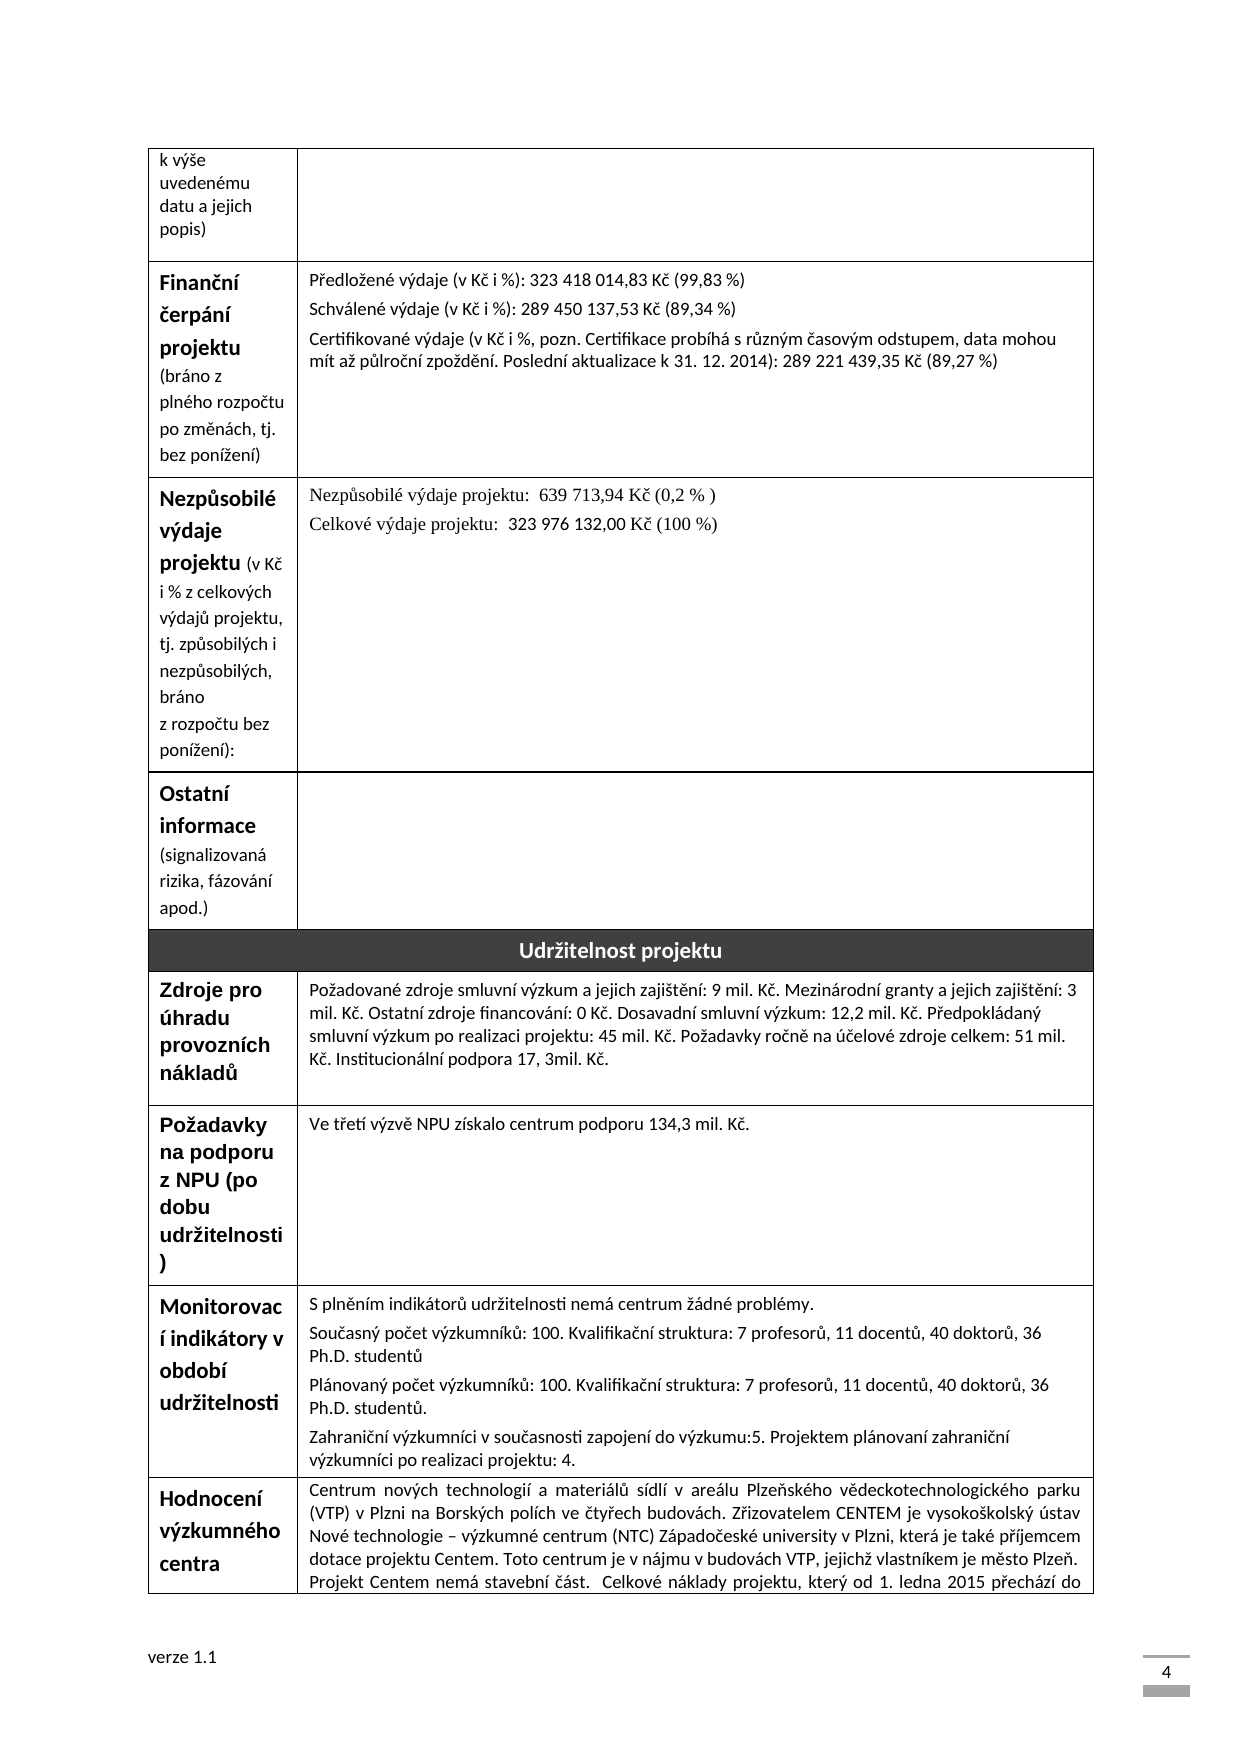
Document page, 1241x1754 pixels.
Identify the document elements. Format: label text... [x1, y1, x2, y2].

table_cell Finanční čerpání projektu (bráno z plného rozpočtu po změnách, tj. bez ponížení) [149, 262, 297, 477]
table_cell Požadavky na podporu z NPU (po dobu udržitelnosti) [149, 1106, 297, 1284]
table_cell Zdroje pro úhradu provozních nákladů [149, 972, 297, 1105]
table_cell Požadované zdroje smluvní výzkum a jejich zajištění: 9 mil. Kč. Mezinárodní granty a jejich zajištění: 3 mil. Kč. Ostatní zdroje financování: 0 Kč. Dosavadní smluvní výzkum: 12,2 mil. Kč. Předpokládaný smluvní výzkum po realizaci projektu: 45 mil. Kč. Požadavky ročně na účelové zdroje celkem: 51 mil. Kč. Institucionální podpora 17, 3mil. Kč. [298, 972, 1093, 1105]
table_cell [298, 773, 1093, 929]
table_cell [298, 1478, 1093, 1593]
table_cell Ve třetí výzvě NPU získalo centrum podporu 134,3 mil. Kč. [298, 1106, 1093, 1284]
table_cell Nezpůsobilé výdaje projektu (v Kč i % z celkových výdajů projektu, tj. způsobilých i nezpůsobilých, bráno z rozpočtu bez ponížení): [149, 478, 297, 771]
table_cell Předložené výdaje (v Kč i %): 323 418 014,83 Kč (99,83 %) Schválené výdaje (v Kč i %): 289 450 137,53 Kč (89,34 %) Certifikované výdaje (v Kč i %, pozn. Certifikace probíhá s různým časovým odstupem, data mohou mít až půlroční zpoždění. Poslední aktualizace k 31. 12. 2014): 289 221 439,35 Kč (89,27 %) [298, 262, 1093, 477]
table_cell S plněním indikátorů udržitelnosti nemá centrum žádné problémy. Současný počet výzkumníků: 100. Kvalifikační struktura: 7 profesorů, 11 docentů, 40 doktorů, 36 Ph.D. studentů Plánovaný počet výzkumníků: 100. Kvalifikační struktura: 7 profesorů, 11 docentů, 40 doktorů, 36 Ph.D. studentů. Zahraniční výzkumníci v současnosti zapojení do výzkumu:5. Projektem plánovaní zahraniční výzkumníci po realizaci projektu: 4. [298, 1286, 1093, 1477]
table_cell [298, 149, 1093, 261]
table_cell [149, 149, 297, 261]
table_cell Udržitelnost projektu [149, 930, 1093, 971]
table_cell Ostatní informace (signalizovaná rizika, fázování apod.) [149, 773, 297, 929]
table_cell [149, 1478, 297, 1593]
table_cell Monitorovací indikátory v období udržitelnosti [149, 1286, 297, 1477]
table_cell Nezpůsobilé výdaje projektu: 639 713,94 Kč (0,2 % ) Celkové výdaje projektu: 323 976 132,00 Kč (100 %) [298, 478, 1093, 771]
